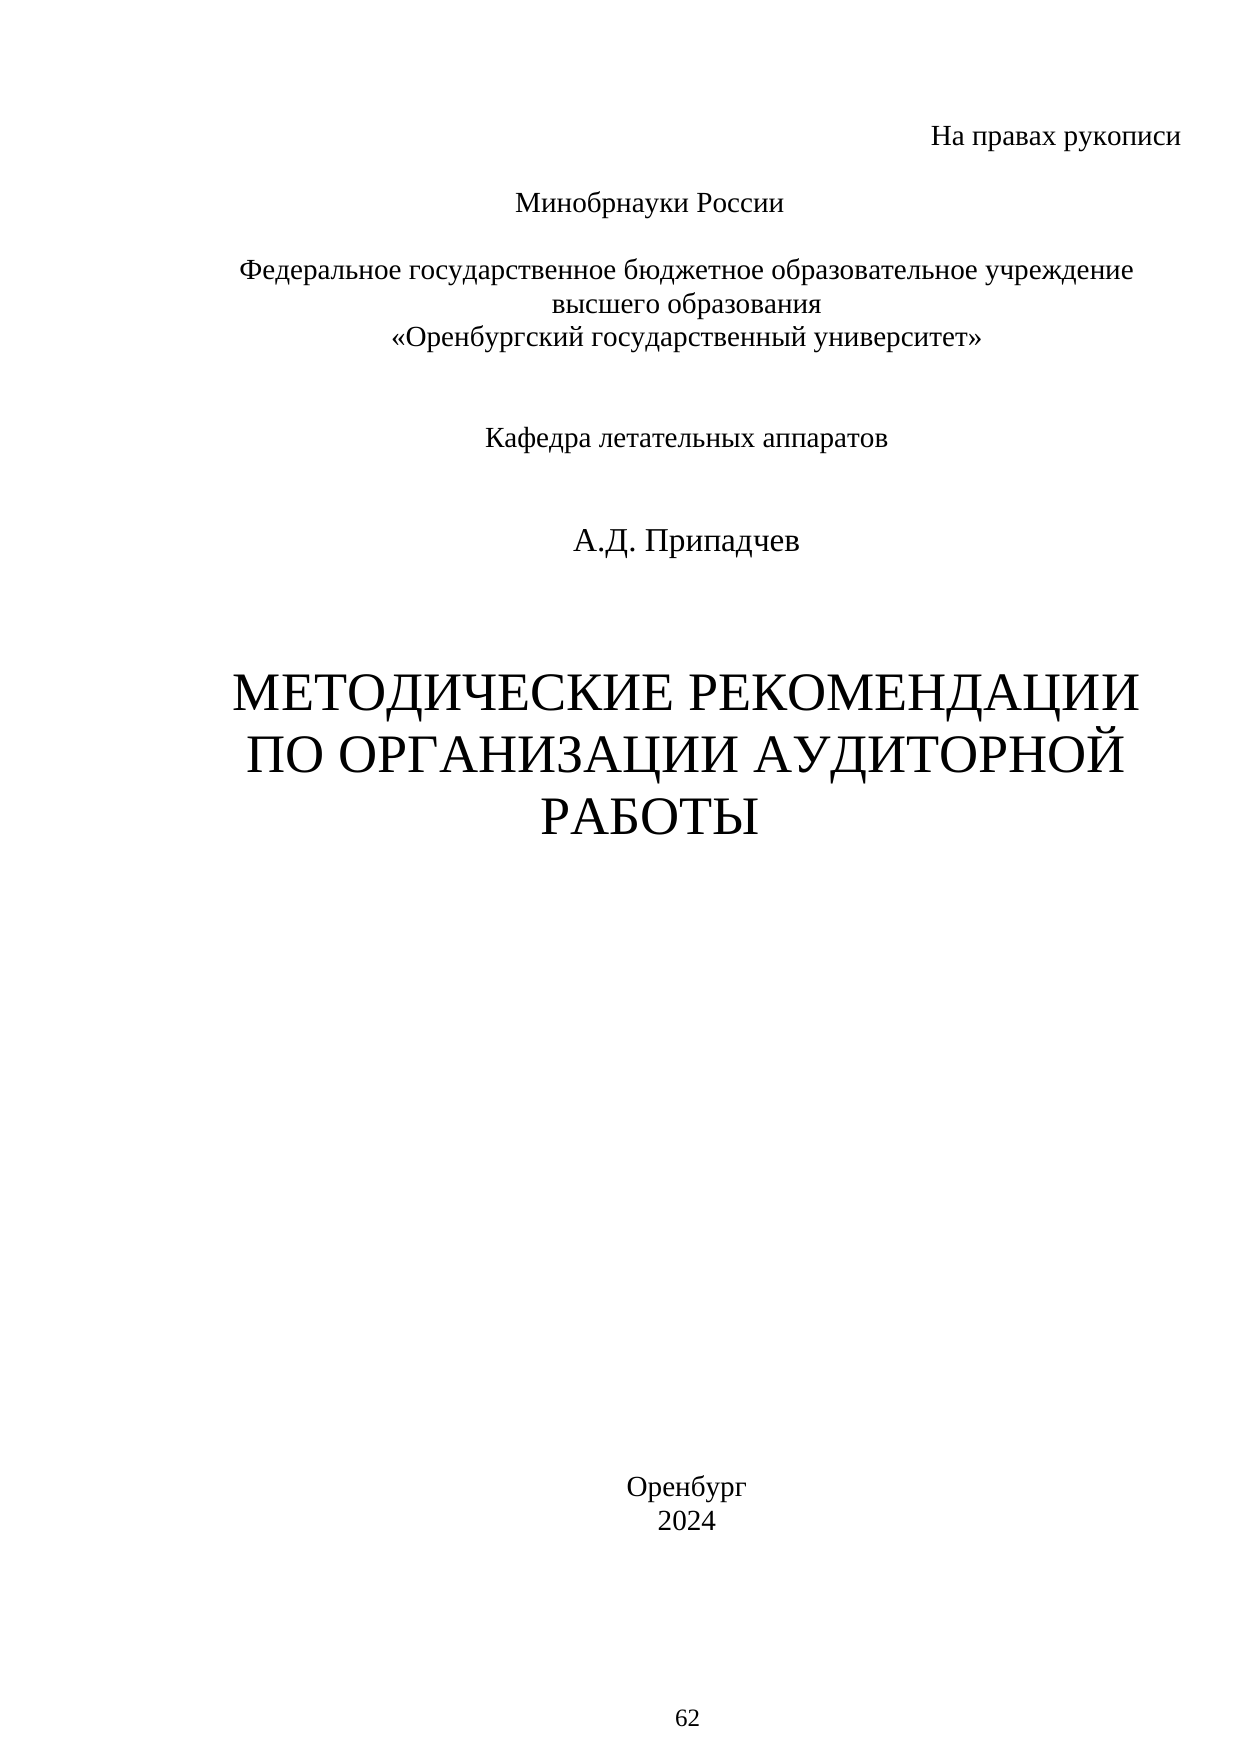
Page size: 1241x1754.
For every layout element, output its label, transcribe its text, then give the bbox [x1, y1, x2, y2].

text МЕТОДИЧЕСКИЕ РЕКОМЕНДАЦИИ [118, 659, 1181, 722]
text «Оренбургский государственный университет» [118, 319, 1181, 353]
text А.Д. Припадчев [118, 521, 1181, 559]
text высшего образования [118, 286, 1181, 319]
text Оренбург [118, 1469, 1181, 1503]
text Федеральное государственное бюджетное образовательное учреждение [118, 252, 1181, 286]
text 2024 [118, 1503, 1181, 1536]
text Кафедра летательных аппаратов [118, 420, 1181, 453]
text На правах рукописи [118, 118, 1181, 152]
text ПО ОРГАНИЗАЦИИ АУДИТОРНОЙ РАБОТЫ [118, 722, 1181, 846]
text Минобрнауки России [118, 185, 1181, 219]
